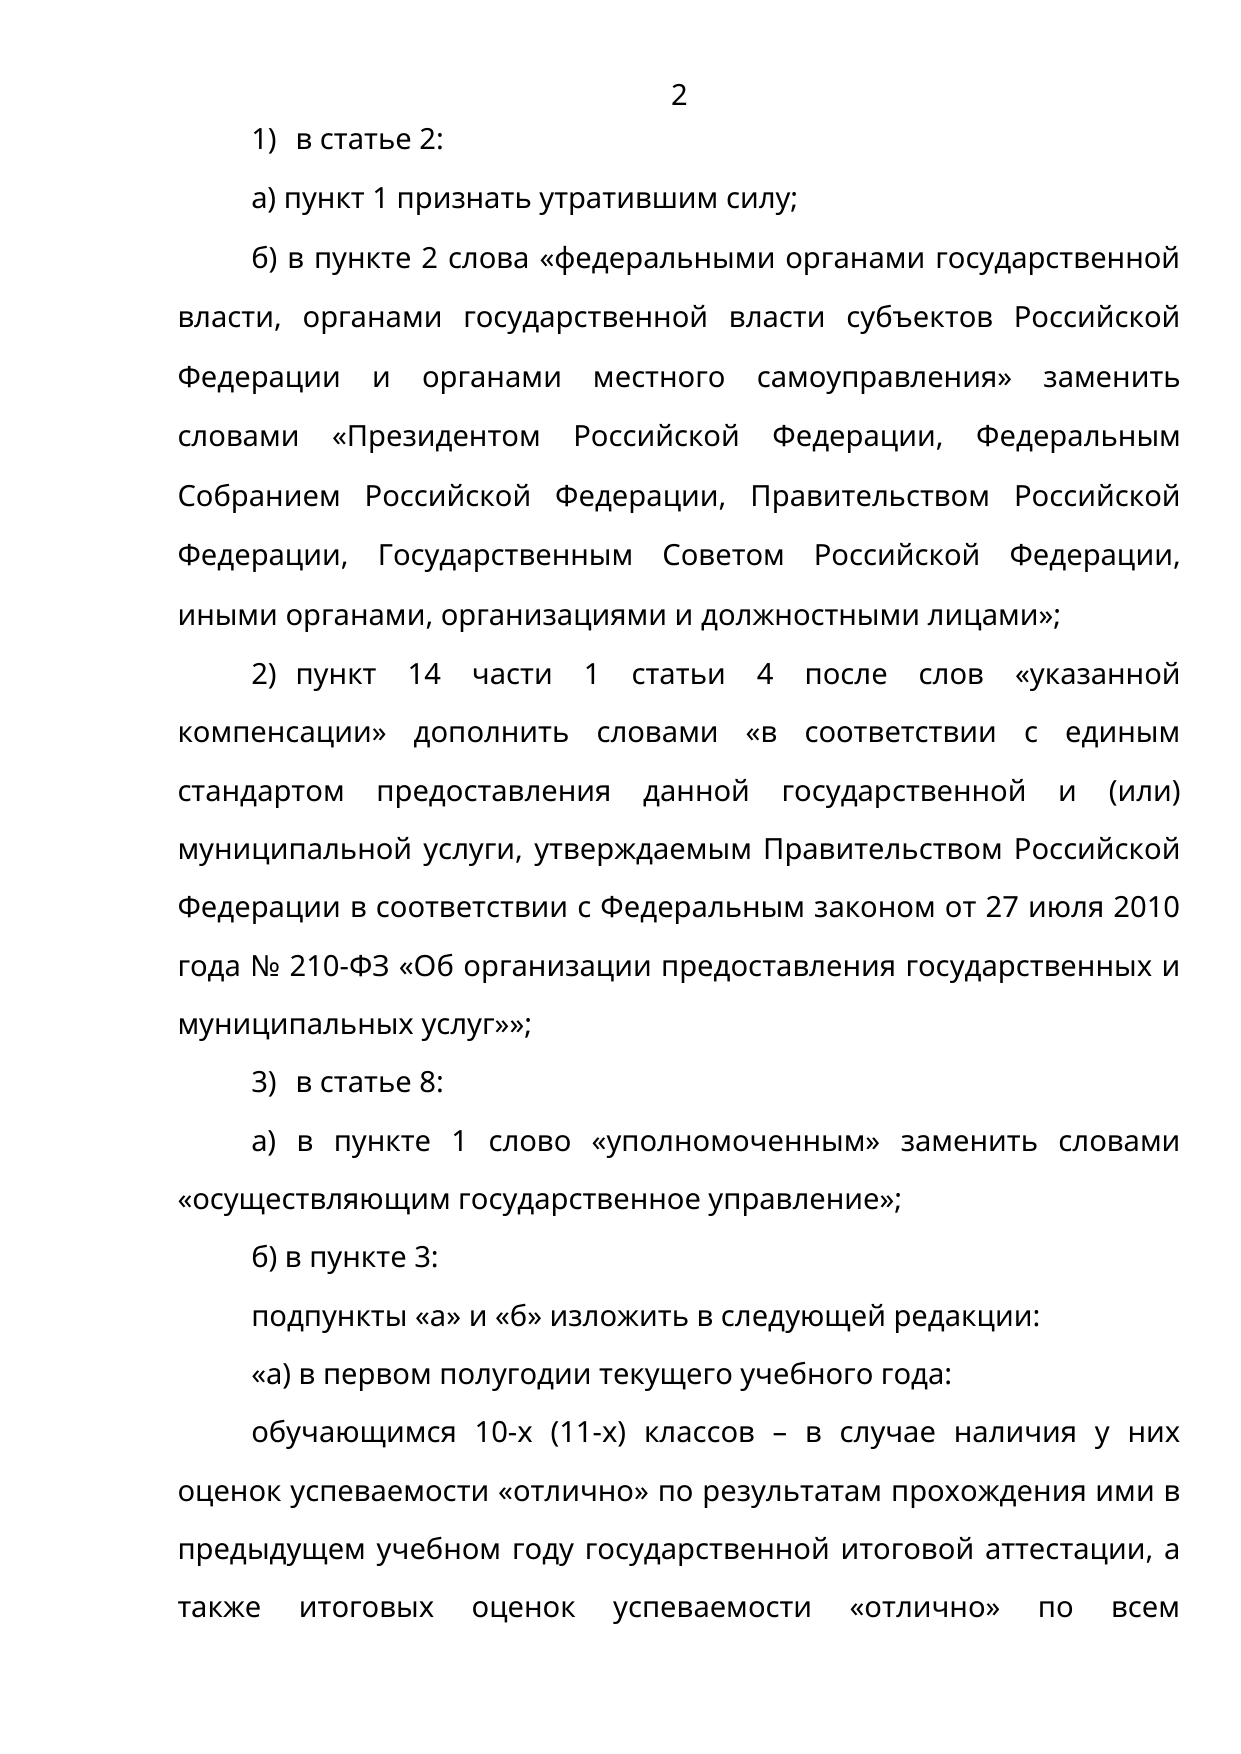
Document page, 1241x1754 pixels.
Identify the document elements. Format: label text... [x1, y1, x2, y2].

text а) пункт 1 признать утратившим силу; [177, 178, 1181, 217]
list в статье 8: [177, 1062, 1181, 1101]
text б) в пункте 2 слова «федеральными органами государственной власти, органами государственной власти субъектов Российской Федерации и органами местного самоуправления» заменить словами «Президентом Российской Федерации, Федеральным Собранием Российской Федерации, Правительством Российской Федерации, Государственным Советом Российской Федерации, иными органами, организациями и должностными лицами»; [177, 237, 1181, 634]
text «а) в первом полугодии текущего учебного года: [177, 1353, 1181, 1393]
list в статье 2: [177, 118, 1181, 158]
text а) в пункте 1 слово «уполномоченным» заменить словами «осуществляющим государственное управление»; [177, 1120, 1181, 1218]
list пункт 14 части 1 статьи 4 после слов «указанной компенсации» дополнить словами «в соответствии с единым стандартом предоставления данной государственной и (или) муниципальной услуги, утверждаемым Правительством Российской Федерации в соответствии с Федеральным законом от 27 июля 2010 года № 210-ФЗ «Об организации предоставления государственных и муниципальных услуг»»; [177, 653, 1181, 1043]
text б) в пункте 3: [177, 1237, 1181, 1276]
text подпункты «а» и «б» изложить в следующей редакции: [177, 1295, 1181, 1335]
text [177, 1412, 1181, 1626]
